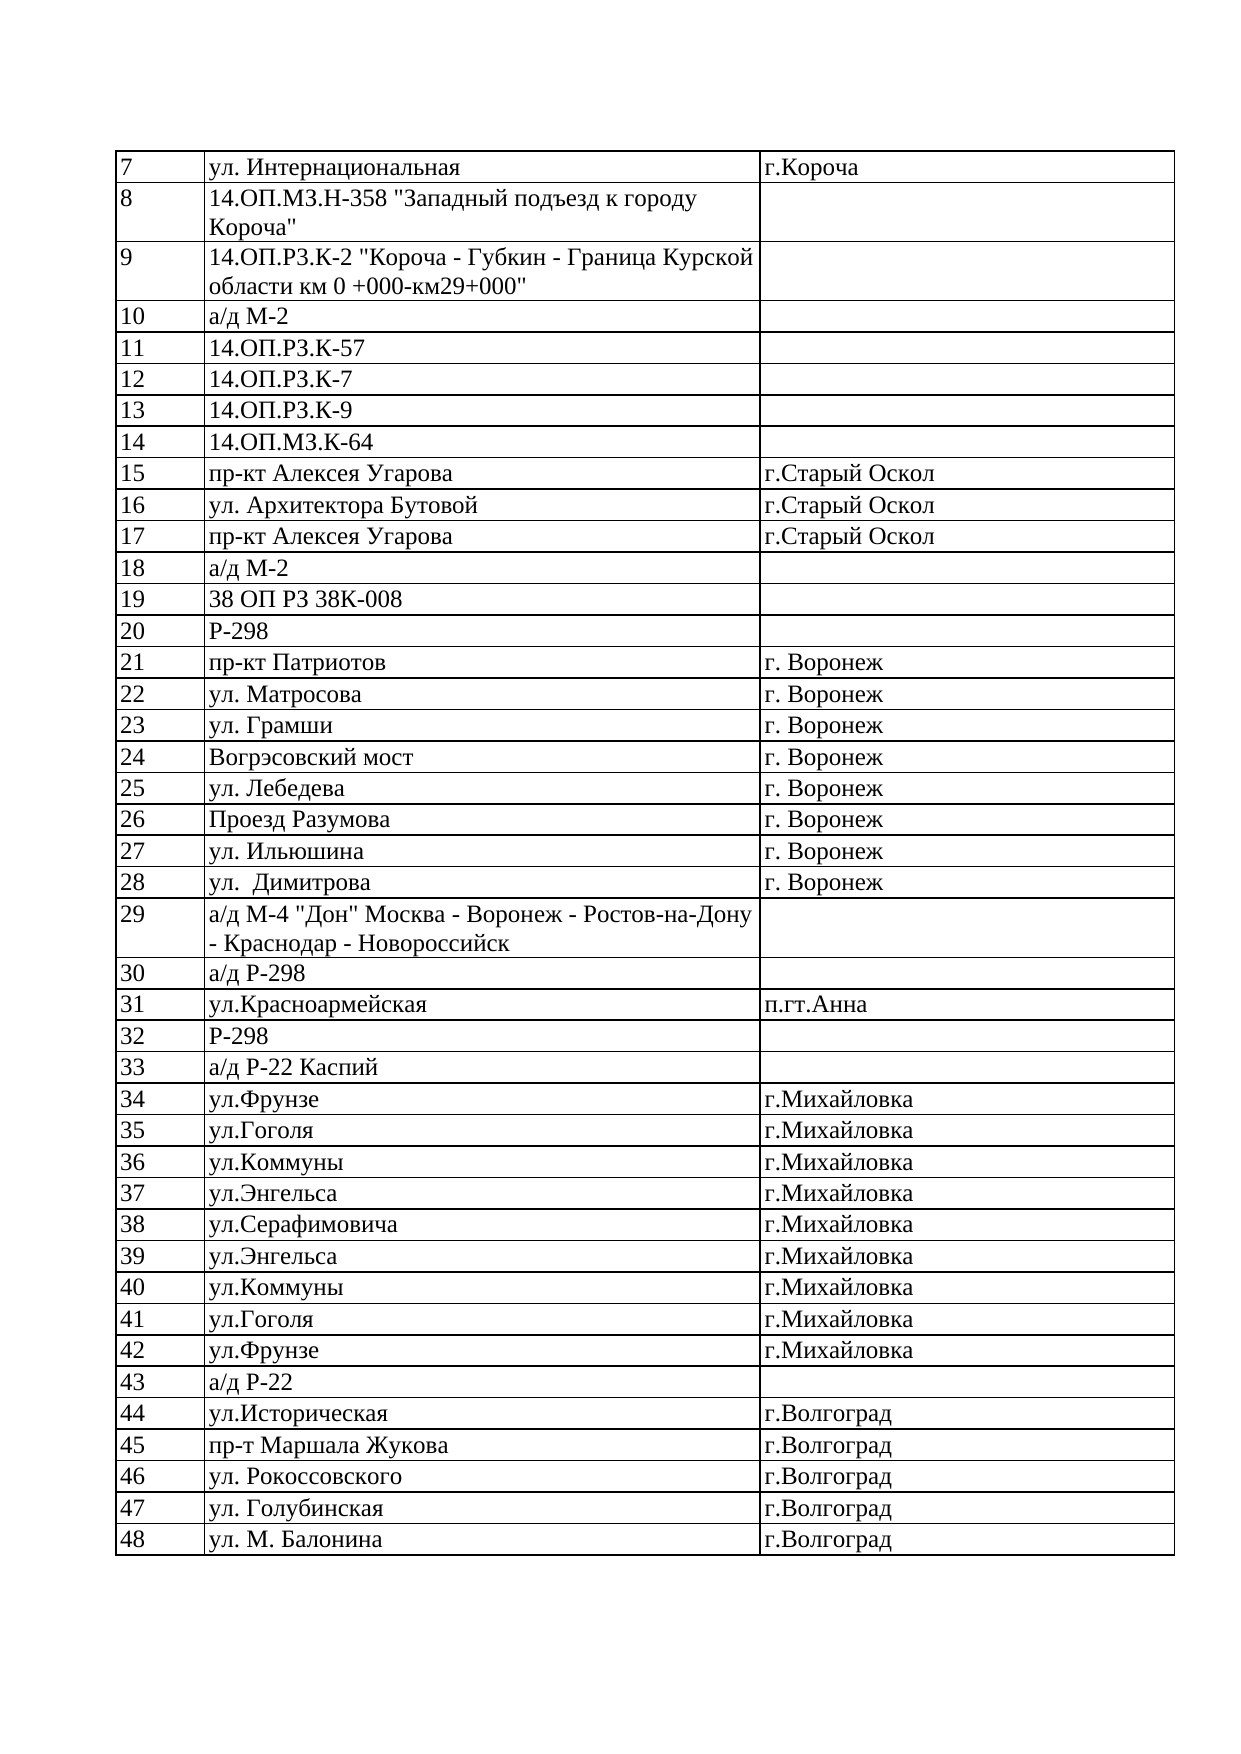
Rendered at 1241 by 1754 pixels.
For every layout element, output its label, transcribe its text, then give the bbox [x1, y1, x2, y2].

table_cell 14.ОП.РЗ.К-7 [205, 364, 759, 394]
table_cell г.Старый Оскол [761, 521, 1174, 551]
table_cell г.Михайловка [761, 1115, 1174, 1145]
table_cell г.Волгоград [761, 1493, 1174, 1523]
table_cell а/д М-4 "Дон" Москва - Воронеж - Ростов-на-Дону - Краснодар - Новороссийск [205, 899, 759, 956]
table_cell 47 [117, 1493, 204, 1523]
table_cell ул.Историческая [205, 1398, 759, 1428]
table_cell а/д Р-22 [205, 1367, 759, 1397]
table_cell 46 [117, 1461, 204, 1491]
table_cell 14.ОП.РЗ.К-9 [205, 396, 759, 425]
table_cell [761, 1367, 1174, 1397]
table_cell г. Воронеж [761, 805, 1174, 834]
table_cell г.Михайловка [761, 1304, 1174, 1334]
table_cell г. Воронеж [761, 710, 1174, 740]
table_cell ул.Энгельса [205, 1178, 759, 1208]
table_cell 24 [117, 742, 204, 771]
table_cell [761, 301, 1174, 331]
table_cell [761, 1052, 1174, 1082]
table_cell Вогрэсовский мост [205, 742, 759, 771]
table_cell ул.Серафимовича [205, 1210, 759, 1239]
table_cell 18 [117, 553, 204, 583]
table_cell 27 [117, 836, 204, 866]
table_cell 28 [117, 867, 204, 897]
table_cell [761, 899, 1174, 956]
table_cell 32 [117, 1021, 204, 1051]
table_cell г.Короча [761, 152, 1174, 181]
table_cell [761, 242, 1174, 299]
table_cell г.Старый Оскол [761, 490, 1174, 520]
table_cell г. Воронеж [761, 679, 1174, 708]
table_cell 37 [117, 1178, 204, 1208]
table_cell 13 [117, 396, 204, 425]
table_cell 40 [117, 1273, 204, 1302]
table_cell 33 [117, 1052, 204, 1082]
table_cell 48 [117, 1524, 204, 1554]
table_cell ул.Энгельса [205, 1241, 759, 1271]
table_cell 42 [117, 1336, 204, 1365]
table_cell г.Михайловка [761, 1336, 1174, 1365]
table_cell Р-298 [205, 616, 759, 646]
table_cell г.Волгоград [761, 1430, 1174, 1460]
table_cell ул. М. Балонина [205, 1524, 759, 1554]
table_cell 44 [117, 1398, 204, 1428]
table_cell г.Михайловка [761, 1210, 1174, 1239]
table_cell 23 [117, 710, 204, 740]
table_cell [205, 183, 759, 241]
table_cell г. Воронеж [761, 836, 1174, 866]
table_cell [761, 958, 1174, 988]
table_cell пр-т Маршала Жукова [205, 1430, 759, 1460]
table_cell 14.ОП.Р3.К-2 "Короча - Губкин - Граница Курской области км 0 +000-км29+000" [205, 242, 759, 299]
table_cell г. Воронеж [761, 773, 1174, 803]
table_cell 17 [117, 521, 204, 551]
table_cell а/д М-2 [205, 301, 759, 331]
table_cell Р-298 [205, 1021, 759, 1051]
table_cell ул. Архитектора Бутовой [205, 490, 759, 520]
table_cell 39 [117, 1241, 204, 1271]
table_cell [761, 183, 1174, 241]
table_cell ул. Лебедева [205, 773, 759, 803]
table_cell г. Воронеж [761, 647, 1174, 677]
table_cell ул. Димитрова [205, 867, 759, 897]
table_cell ул.Коммуны [205, 1273, 759, 1302]
table_cell 8 [117, 183, 204, 241]
table_cell 7 [117, 152, 204, 181]
table_cell г.Волгоград [761, 1398, 1174, 1428]
table_cell пр-кт Патриотов [205, 647, 759, 677]
table_cell 38 [117, 1210, 204, 1239]
table_cell 14.ОП.МЗ.К-64 [205, 427, 759, 457]
table_cell п.гт.Анна [761, 990, 1174, 1019]
table_cell 43 [117, 1367, 204, 1397]
table_cell пр-кт Алексея Угарова [205, 521, 759, 551]
table_cell а/д Р-298 [205, 958, 759, 988]
table_cell 25 [117, 773, 204, 803]
table_cell г.Михайловка [761, 1178, 1174, 1208]
table_cell ул. Интернациональная [205, 152, 759, 181]
table_cell ул. Голубинская [205, 1493, 759, 1523]
table_cell г.Михайловка [761, 1084, 1174, 1114]
table_cell [761, 1021, 1174, 1051]
table_cell г.Михайловка [761, 1147, 1174, 1177]
table_cell ул.Фрунзе [205, 1336, 759, 1365]
table_cell 26 [117, 805, 204, 834]
table_cell [761, 333, 1174, 362]
table_cell 19 [117, 584, 204, 614]
table_cell г.Старый Оскол [761, 458, 1174, 488]
table_cell 31 [117, 990, 204, 1019]
table_cell 35 [117, 1115, 204, 1145]
table_cell [761, 364, 1174, 394]
table_cell 14.ОП.РЗ.К-57 [205, 333, 759, 362]
table_cell 30 [117, 958, 204, 988]
table_cell 9 [117, 242, 204, 299]
table_cell г.Волгоград [761, 1524, 1174, 1554]
table_cell г.Михайловка [761, 1273, 1174, 1302]
table_cell ул.Гоголя [205, 1115, 759, 1145]
table_cell [761, 553, 1174, 583]
table_cell ул.Гоголя [205, 1304, 759, 1334]
table_cell 38 ОП РЗ 38К-008 [205, 584, 759, 614]
table_cell [761, 427, 1174, 457]
table_cell 21 [117, 647, 204, 677]
table_cell а/д Р-22 Каспий [205, 1052, 759, 1082]
table_cell 20 [117, 616, 204, 646]
table_cell 12 [117, 364, 204, 394]
table_cell пр-кт Алексея Угарова [205, 458, 759, 488]
table_cell 29 [117, 899, 204, 956]
table_cell 14 [117, 427, 204, 457]
table_cell ул. Рокоссовского [205, 1461, 759, 1491]
table_cell ул. Грамши [205, 710, 759, 740]
table_cell г.Волгоград [761, 1461, 1174, 1491]
table_cell ул. Матросова [205, 679, 759, 708]
table_cell ул.Коммуны [205, 1147, 759, 1177]
table_cell ул. Ильюшина [205, 836, 759, 866]
table_cell 41 [117, 1304, 204, 1334]
table_cell г. Воронеж [761, 867, 1174, 897]
table_cell г.Михайловка [761, 1241, 1174, 1271]
table_cell 15 [117, 458, 204, 488]
table_cell 45 [117, 1430, 204, 1460]
table_cell 36 [117, 1147, 204, 1177]
table_cell г. Воронеж [761, 742, 1174, 771]
table_cell 11 [117, 333, 204, 362]
table_cell [761, 396, 1174, 425]
table_cell а/д М-2 [205, 553, 759, 583]
table_cell 16 [117, 490, 204, 520]
table_cell [761, 616, 1174, 646]
table_cell ул.Красноармейская [205, 990, 759, 1019]
table_cell [761, 584, 1174, 614]
table_cell 22 [117, 679, 204, 708]
table_cell 10 [117, 301, 204, 331]
table_cell Проезд Разумова [205, 805, 759, 834]
table_cell ул.Фрунзе [205, 1084, 759, 1114]
table_cell 34 [117, 1084, 204, 1114]
